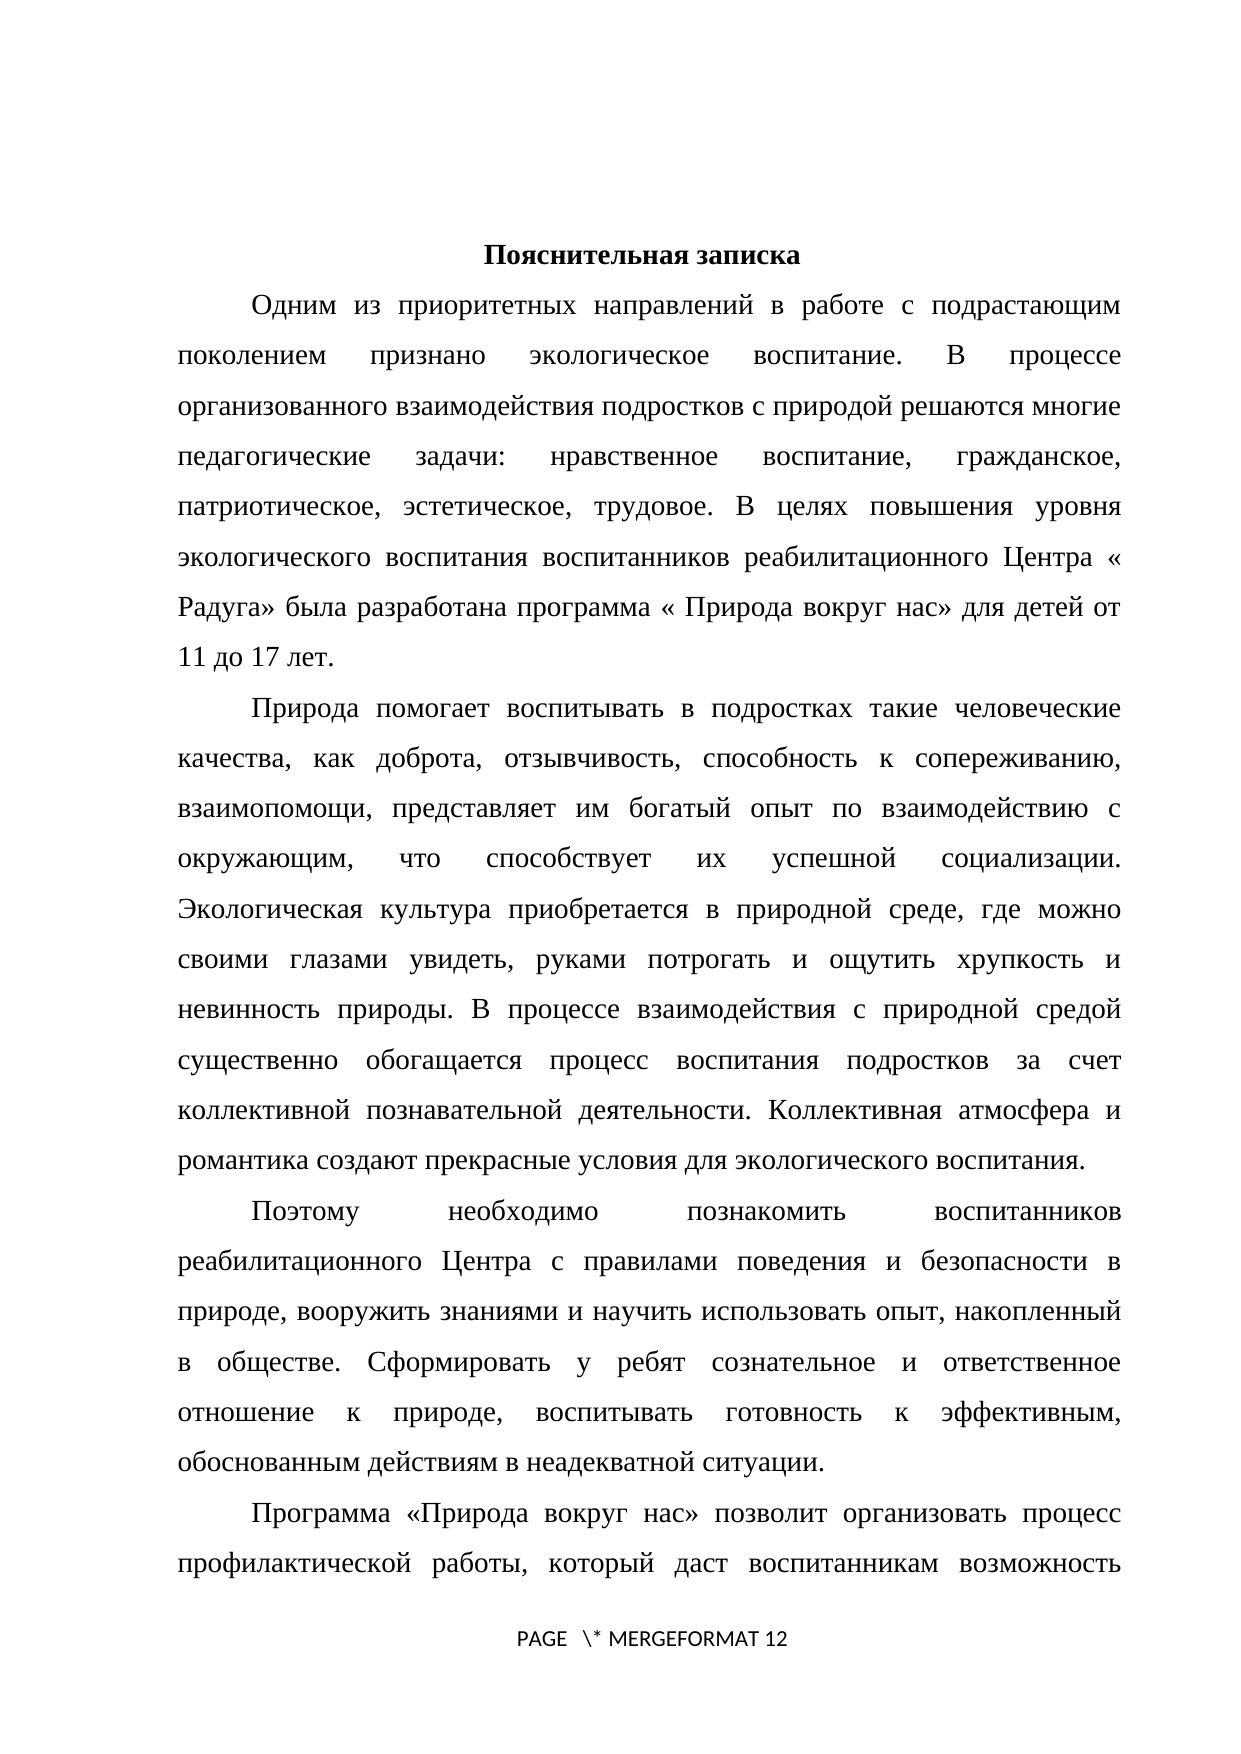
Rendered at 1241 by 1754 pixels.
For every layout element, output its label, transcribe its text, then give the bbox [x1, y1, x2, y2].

text Поэтому необходимо познакомить воспитанников реабилитационного Центра с правилами поведения и безопасности в природе, вооружить знаниями и научить использовать опыт, накопленный в обществе. Сформировать у ребят сознательное и ответственное отношение к природе, воспитывать готовность к эффективным, обоснованным действиям в неадекватной ситуации. [177, 1193, 1122, 1478]
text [177, 1495, 1122, 1578]
text Природа помогает воспитывать в подростках такие человеческие качества, как доброта, отзывчивость, способность к сопереживанию, взаимопомощи, представляет им богатый опыт по взаимодействию с окружающим, что способствует их успешной социализации. Экологическая культура приобретается в природной среде, где можно своими глазами увидеть, руками потрогать и ощутить хрупкость и невинность природы. В процессе взаимодействия с природной средой существенно обогащается процесс воспитания подростков за счет коллективной познавательной деятельности. Коллективная атмосфера и романтика создают прекрасные условия для экологического воспитания. [177, 690, 1122, 1176]
text Пояснительная записка [177, 237, 1122, 270]
text Одним из приоритетных направлений в работе с подрастающим поколением признано экологическое воспитание. В процессе организованного взаимодействия подростков с природой решаются многие педагогические задачи: нравственное воспитание, гражданское, патриотическое, эстетическое, трудовое. В целях повышения уровня экологического воспитания воспитанников реабилитационного Центра « Радуга» была разработана программа « Природа вокруг нас» для детей от 11 до 17 лет. [177, 287, 1122, 673]
